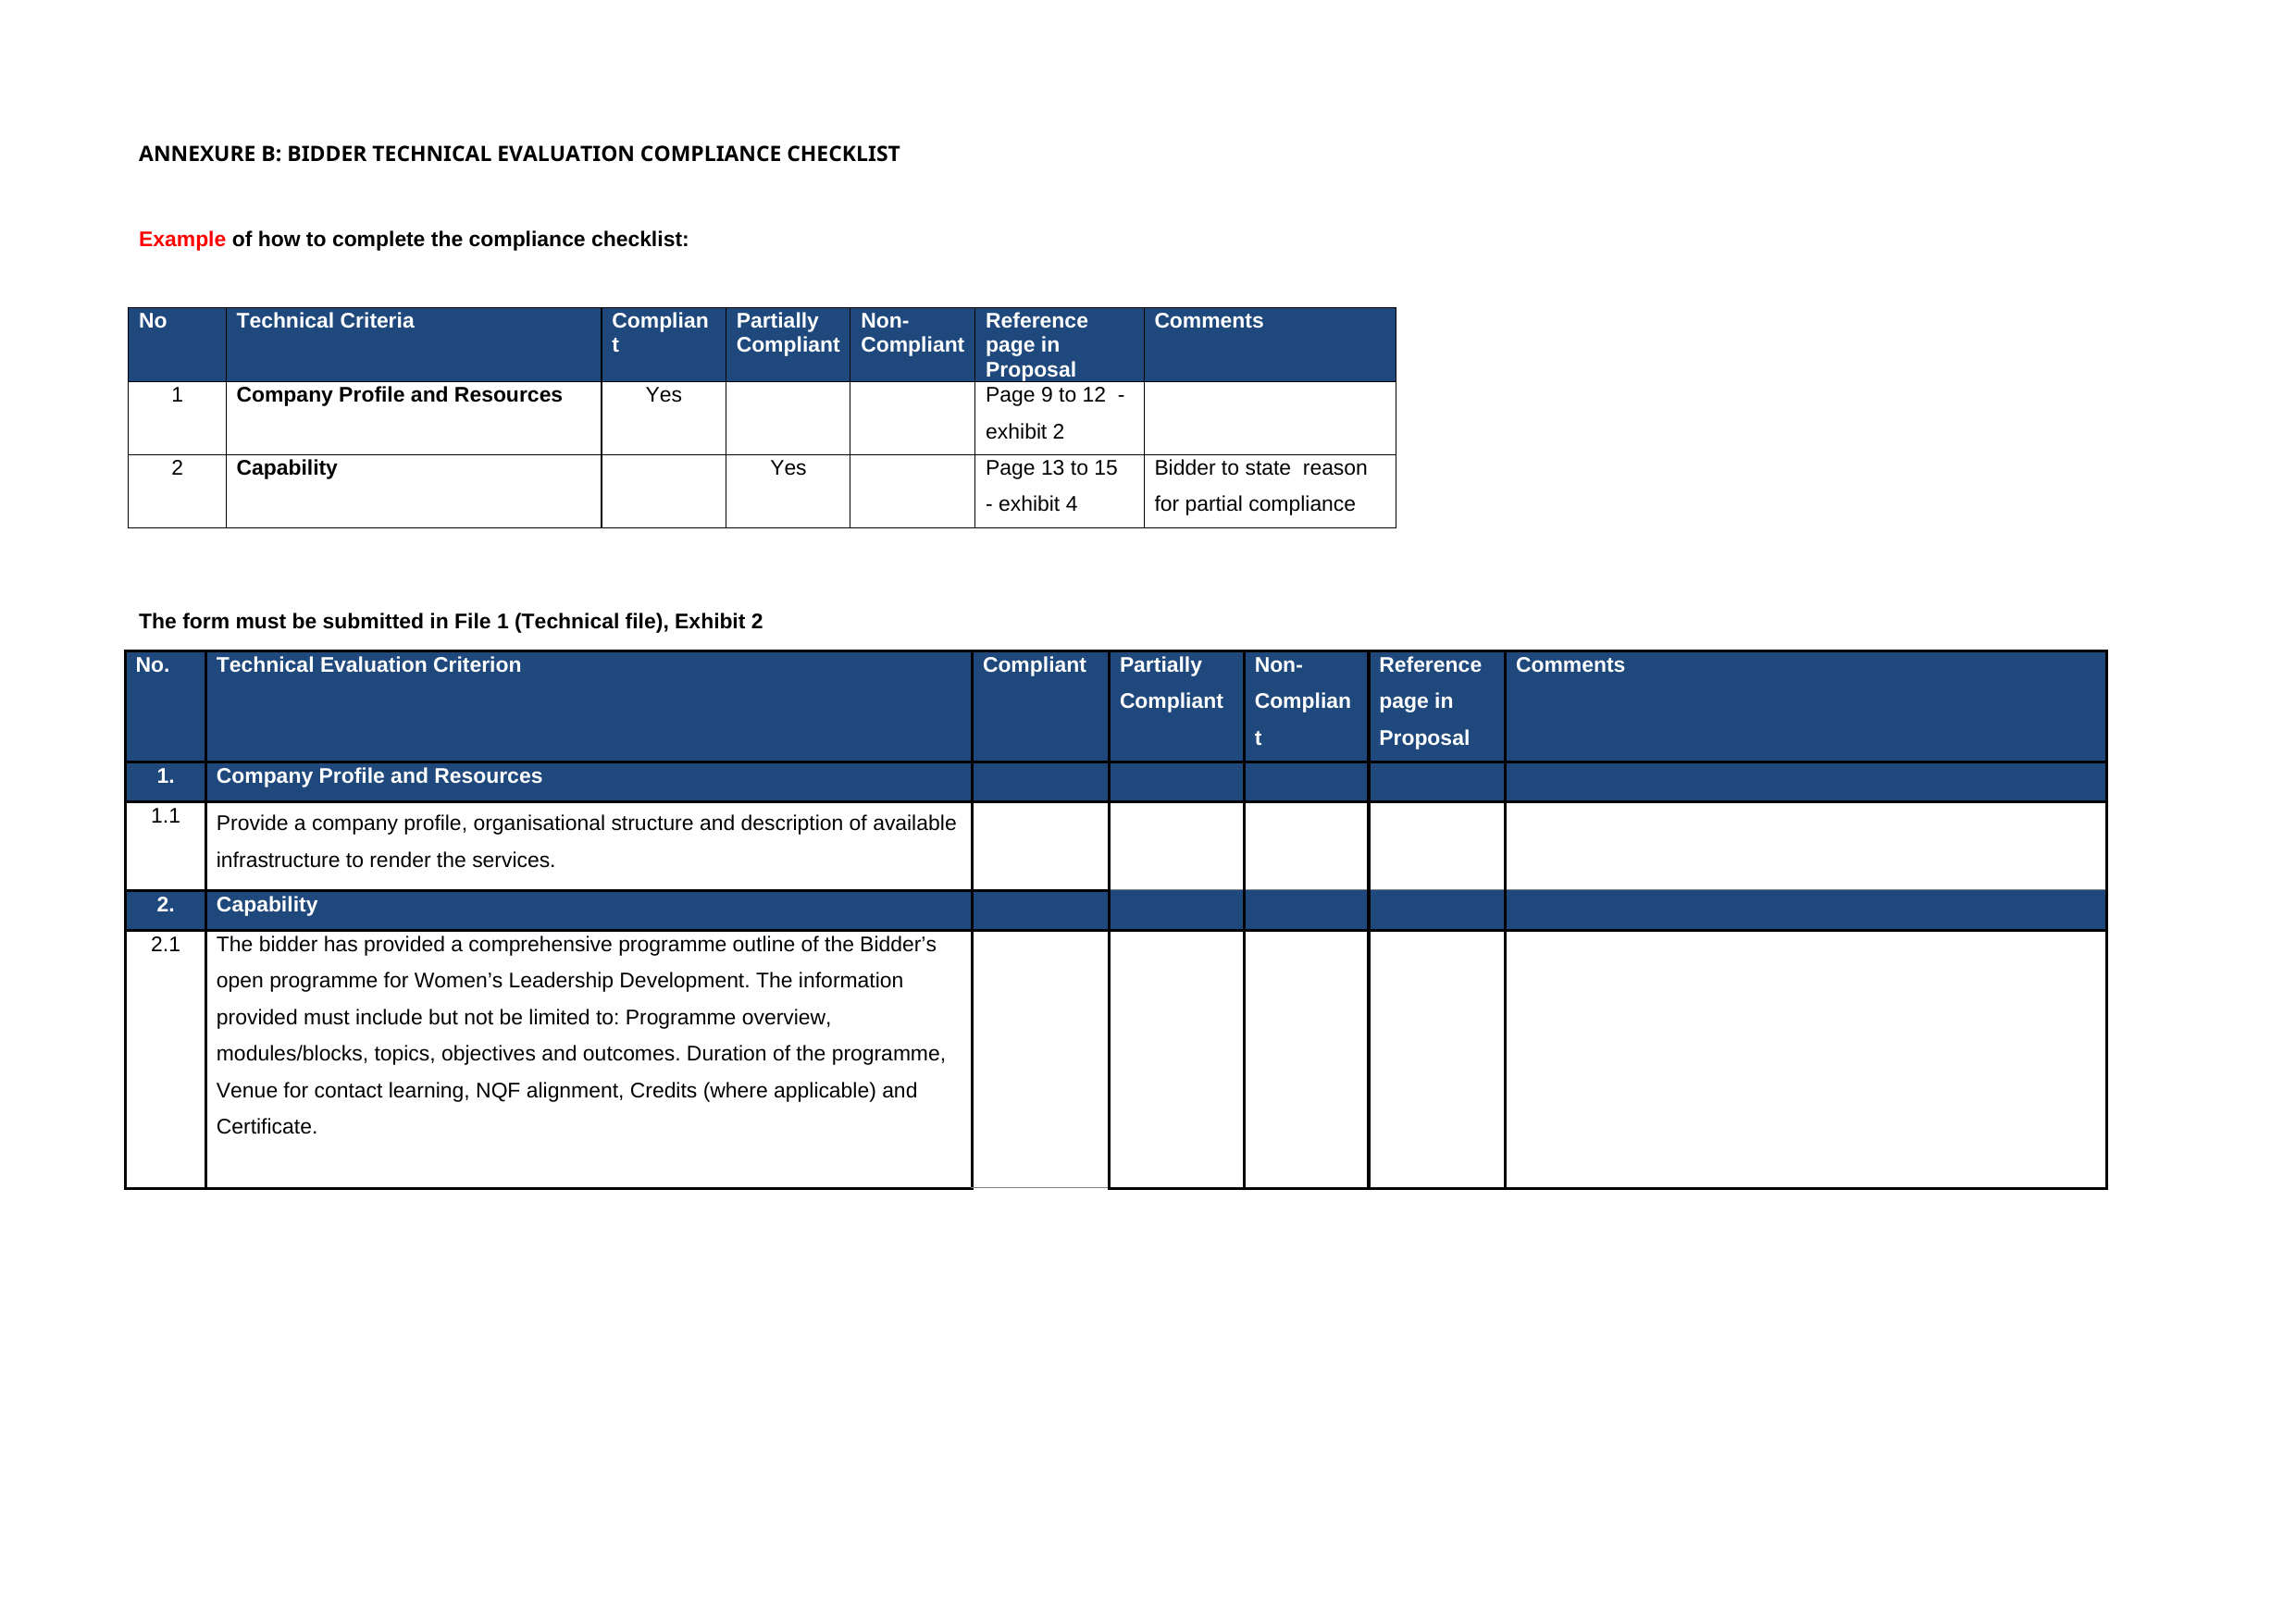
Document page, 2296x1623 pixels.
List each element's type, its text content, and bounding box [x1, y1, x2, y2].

table_cell [1145, 382, 1396, 454]
table_cell [1246, 763, 1367, 800]
table_cell 1.1 [127, 803, 205, 889]
table_cell Bidder to state reason for partial compliance [1145, 455, 1396, 527]
list aNNEXURE B: Bidder TECHNICAL EVALUATION Compliance Checklist [139, 139, 2156, 167]
table_cell [850, 382, 974, 454]
table_header Comments [1507, 652, 2105, 761]
table_cell Page 13 to 15 - exhibit 4 [975, 455, 1144, 527]
table_cell [1371, 803, 1504, 889]
table_header Non-Compliant [1246, 652, 1367, 761]
list Example of how to complete the compliance checklist: [139, 227, 2156, 251]
table_header No. [127, 652, 205, 761]
table_cell Provide a company profile, organisational structure and description of available infrastructure to render the services. [207, 803, 971, 889]
table_cell 2.1 [127, 932, 205, 1187]
table_cell [974, 803, 1108, 889]
table_cell 2 [129, 455, 226, 527]
table_header Compliant [974, 652, 1108, 761]
table_cell [1371, 932, 1504, 1187]
table_cell [1371, 763, 1504, 800]
table_cell Yes [726, 455, 850, 527]
table_cell [1507, 932, 2105, 1187]
table_cell [850, 455, 974, 527]
table_cell [1507, 890, 2105, 929]
table_header Reference page in Proposal [975, 308, 1144, 381]
table_cell [1111, 932, 1243, 1187]
table_cell The bidder has provided a comprehensive programme outline of the Bidder’s open programme for Women’s Leadership Development. The information provided must include but not be limited to: Programme overview, modules/blocks, topics, objectives and outcomes. Duration of the programme, Venue for contact learning, NQF alignment, Credits (where applicable) and Certificate. [207, 932, 971, 1187]
table_cell [974, 763, 1108, 800]
table_cell Yes [602, 382, 726, 454]
table_cell [726, 382, 850, 454]
table_header Technical Evaluation Criterion [207, 652, 971, 761]
table_header Reference page in Proposal [1371, 652, 1504, 761]
table_cell [1507, 763, 2105, 800]
table_cell [974, 892, 1108, 929]
list The form must be submitted in File 1 (Technical file), Exhibit 2 [139, 609, 2156, 633]
table_header Technical Criteria [227, 308, 601, 381]
table_cell [974, 932, 1108, 1187]
table_header Non-Compliant [850, 308, 974, 381]
table_cell [1246, 890, 1367, 929]
table_cell [1111, 890, 1243, 929]
table_cell 2. [127, 892, 205, 929]
table_cell Capability [227, 455, 601, 527]
table_cell [1111, 763, 1243, 800]
table_cell [1246, 932, 1367, 1187]
table_cell Company Profile and Resources [207, 763, 971, 800]
table_cell Page 9 to 12 - exhibit 2 [975, 382, 1144, 454]
table_header No [129, 308, 226, 381]
table_cell [1371, 890, 1504, 929]
table_cell [1507, 803, 2105, 889]
table_header Partially Compliant [726, 308, 850, 381]
table_cell 1. [127, 763, 205, 800]
table_cell [1111, 803, 1243, 889]
table_cell [602, 455, 726, 527]
table_header Compliant [602, 308, 726, 381]
table_header Partially Compliant [1111, 652, 1243, 761]
table_cell Company Profile and Resources [227, 382, 601, 454]
table_header Comments [1145, 308, 1396, 381]
table_cell 1 [129, 382, 226, 454]
table_cell [1246, 803, 1367, 889]
table_cell Capability [207, 892, 971, 929]
